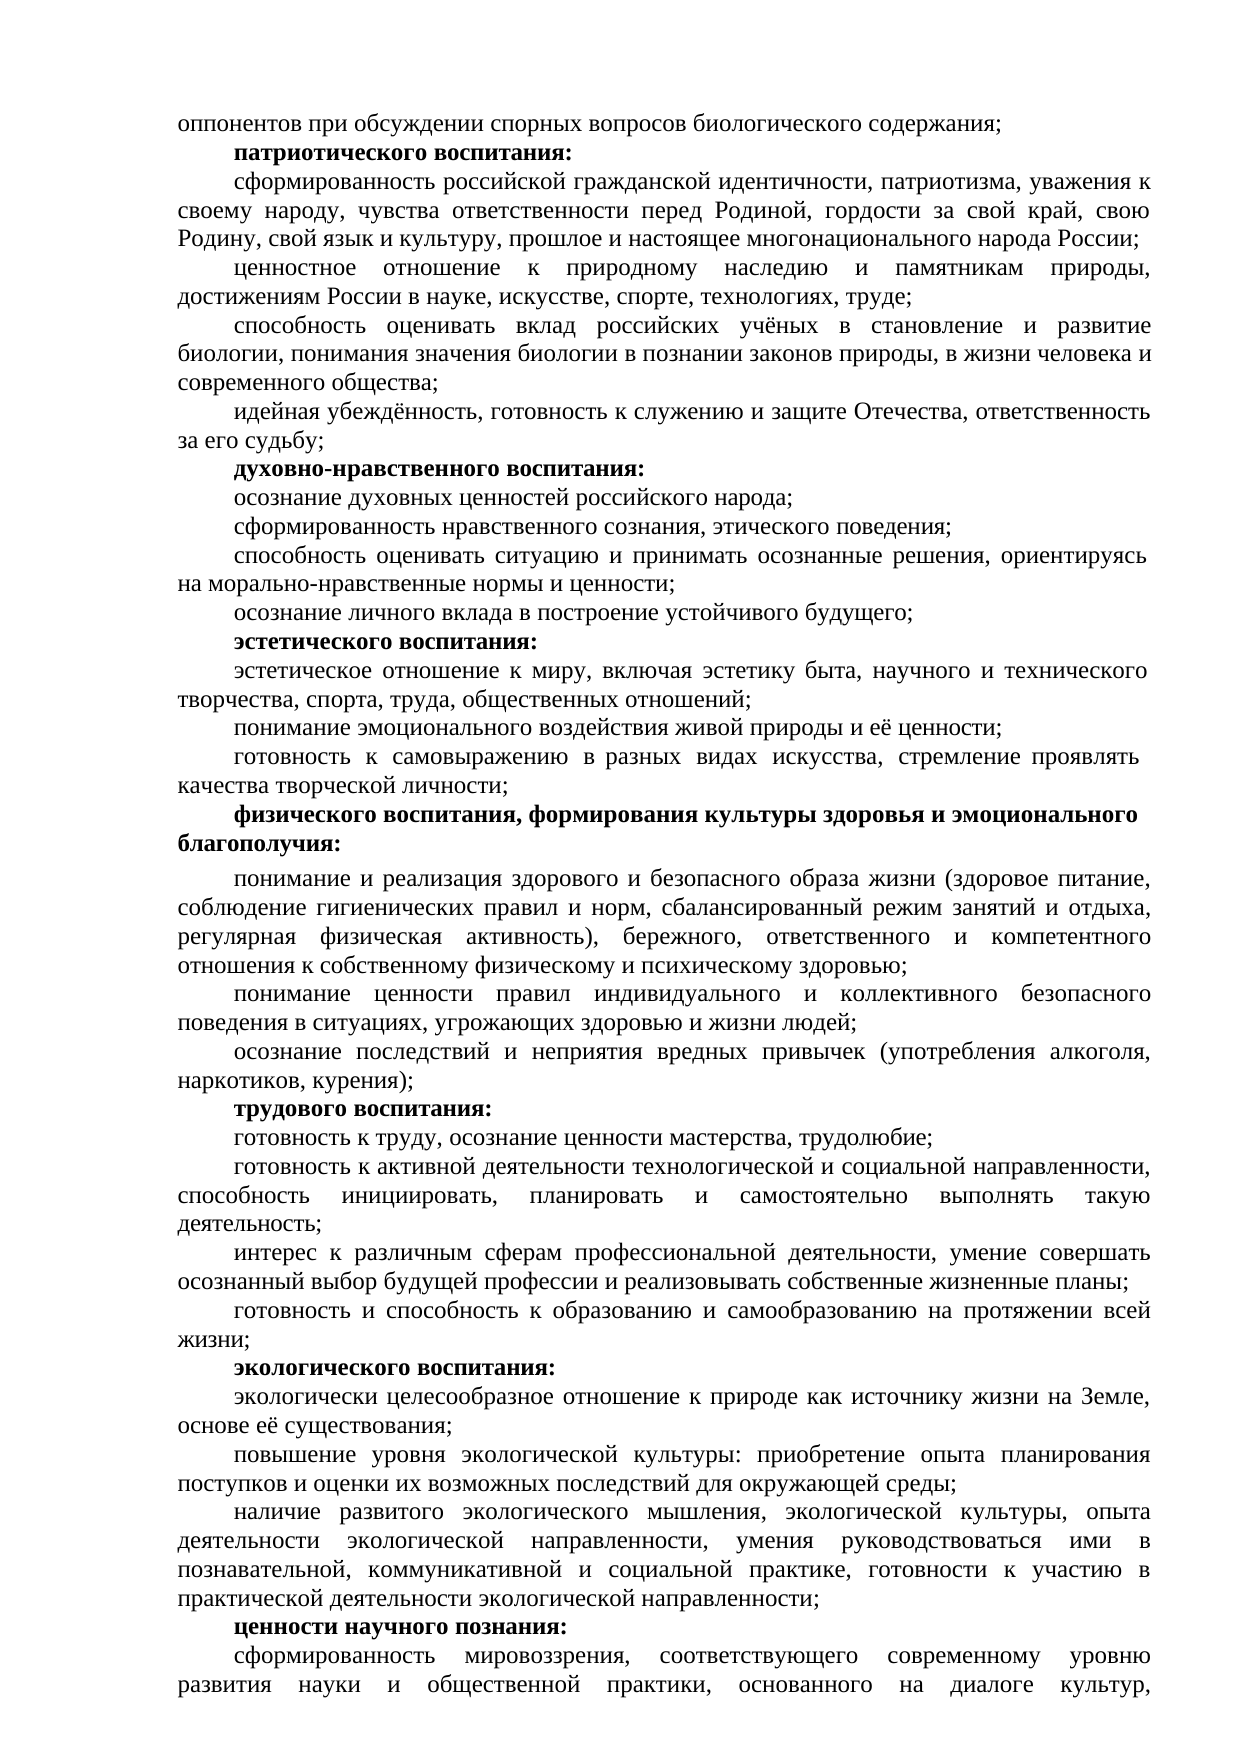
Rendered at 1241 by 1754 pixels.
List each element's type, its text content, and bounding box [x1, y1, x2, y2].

text сформированность нравственного сознания, этического поведения; [233, 511, 1226, 540]
text интерес к различным сферам профессиональной деятельности, умение совершать осознанный выбор будущей профессии и реализовывать собственные жизненные планы; [177, 1237, 1152, 1295]
text способность оценивать вклад российских учёных в становление и развитие биологии, понимания значения биологии в познании законов природы, в жизни человека и современного общества; [177, 310, 1152, 396]
text эстетическое отношение к миру, включая эстетику быта, научного и технического творчества, спорта, труда, общественных отношений; [177, 655, 1226, 712]
text идейная убеждённость, готовность к служению и защите Отечества, ответственность за его судьбу; [177, 396, 1151, 453]
subtitle трудового воспитания: [233, 1094, 1226, 1122]
text осознание последствий и неприятия вредных привычек (употребления алкоголя, наркотиков, курения); [177, 1036, 1151, 1093]
text понимание эмоционального воздействия живой природы и её ценности; [233, 712, 1226, 741]
text сформированность российской гражданской идентичности, патриотизма, уважения к своему народу, чувства ответственности перед Родиной, гордости за свой край, свою Родину, свой язык и культуру, прошлое и настоящее многонационального народа России; [177, 166, 1151, 252]
text осознание духовных ценностей российского народа; [233, 482, 1226, 511]
text понимание ценности правил индивидуального и коллективного безопасного поведения в ситуациях, угрожающих здоровью и жизни людей; [177, 978, 1152, 1036]
text экологически целесообразное отношение к природе как источнику жизни на Земле, основе её существования; [177, 1381, 1151, 1439]
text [177, 1640, 1152, 1698]
subtitle патриотического воспитания: [233, 137, 1226, 166]
subtitle духовно-нравственного воспитания: [233, 454, 1226, 482]
subtitle физического воспитания, формирования культуры здоровья и эмоционального благополучия: [177, 799, 1226, 857]
text готовность к активной деятельности технологической и социальной направленности, способность инициировать, планировать и самостоятельно выполнять такую деятельность; [177, 1151, 1151, 1237]
text готовность и способность к образованию и самообразованию на протяжении всей жизни; [177, 1295, 1151, 1352]
text готовность к труду, осознание ценности мастерства, трудолюбие; [233, 1122, 1226, 1151]
text понимание и реализация здорового и безопасного образа жизни (здоровое питание, соблюдение гигиенических правил и норм, сбалансированный режим занятий и отдыха, регулярная физическая активность), бережного, ответственного и компетентного отношения к собственному физическому и психическому здоровью; [177, 863, 1152, 978]
text повышение уровня экологической культуры: приобретение опыта планирования поступков и оценки их возможных последствий для окружающей среды; [177, 1439, 1151, 1496]
subtitle экологического воспитания: [233, 1353, 1226, 1381]
text способность оценивать ситуацию и принимать осознанные решения, ориентируясь на морально-нравственные нормы и ценности; [177, 540, 1168, 597]
subtitle эстетического воспитания: [233, 626, 1226, 655]
text осознание личного вклада в построение устойчивого будущего; [233, 597, 1226, 626]
text наличие развитого экологического мышления, экологической культуры, опыта деятельности экологической направленности, умения руководствоваться ими в познавательной, коммуникативной и социальной практике, готовности к участию в практической деятельности экологической направленности; [177, 1496, 1152, 1611]
text готовность к самовыражению в разных видах искусства, стремление проявлять качества творческой личности; [177, 741, 1226, 799]
text ценностное отношение к природному наследию и памятникам природы, достижениям России в науке, искусстве, спорте, технологиях, труде; [177, 252, 1152, 310]
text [177, 108, 1152, 137]
subtitle ценности научного познания: [233, 1612, 1226, 1640]
